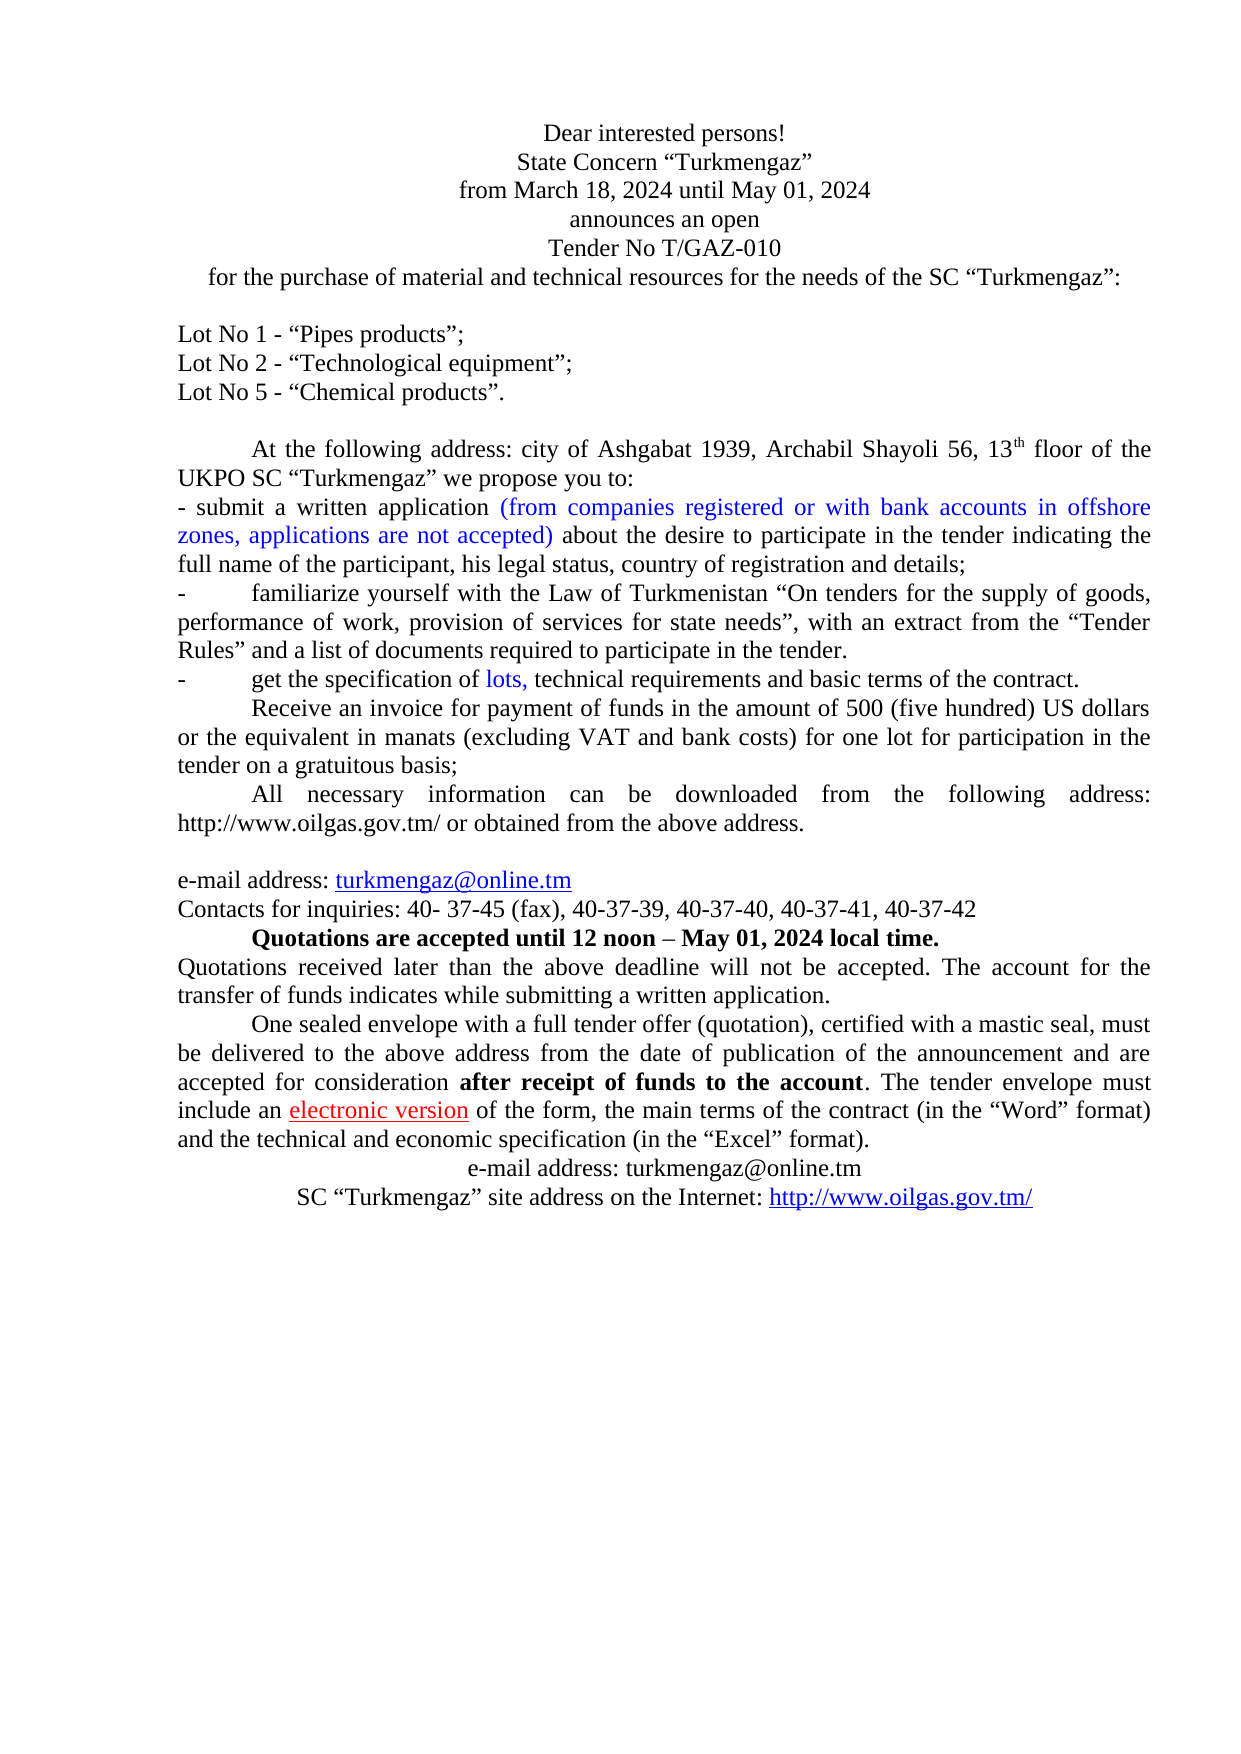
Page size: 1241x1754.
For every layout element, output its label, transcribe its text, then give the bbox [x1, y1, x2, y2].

text Quotations are accepted until 12 noon – May 01, 2024 local time. [177, 923, 1152, 952]
text Lot No 1 - “Pipes products”; [177, 319, 1152, 348]
text All necessary information can be downloaded from the following address: http://www.oilgas.gov.tm/ or obtained from the above address. [177, 779, 1152, 837]
text - submit a written application (from companies registered or with bank accounts in offshore zones, applications are not accepted) about the desire to participate in the tender indicating the full name of the participant, his legal status, country of registration and details; [177, 492, 1152, 578]
text Lot No 2 - “Technological equipment”; [177, 348, 1152, 377]
text One sealed envelope with a full tender offer (quotation), certified with a mastic seal, must be delivered to the above address from the date of publication of the announcement and are accepted for consideration after receipt of funds to the account. The tender envelope must include an electronic version of the form, the main terms of the contract (in the “Word” format) and the technical and economic specification (in the “Excel” format). [177, 1009, 1152, 1153]
text Quotations received later than the above deadline will not be accepted. The account for the transfer of funds indicates while submitting a written application. [177, 952, 1152, 1009]
text - familiarize yourself with the Law of Turkmenistan “On tenders for the supply of goods, performance of work, provision of services for state needs”, with an extract from the “Tender Rules” and a list of documents required to participate in the tender. [177, 578, 1152, 664]
text - get the specification of lots, technical requirements and basic terms of the contract. [177, 664, 1152, 693]
text State Concern “Turkmengaz” [177, 147, 1152, 176]
text e-mail address: turkmengaz@online.tm [177, 1153, 1152, 1182]
text Contacts for inquiries: 40- 37-45 (fax), 40-37-39, 40-37-40, 40-37-41, 40-37-42 [177, 894, 1152, 923]
text Lot No 5 - “Chemical products”. [177, 377, 1152, 406]
text Tender No T/GAZ-010 [177, 233, 1152, 262]
text SC “Turkmengaz” site address on the Internet: http://www.oilgas.gov.tm/ [177, 1182, 1152, 1211]
text Receive an invoice for payment of funds in the amount of 500 (five hundred) US dollars or the equivalent in manats (excluding VAT and bank costs) for one lot for participation in the tender on a gratuitous basis; [177, 693, 1152, 779]
text from March 18, 2024 until May 01, 2024 [177, 176, 1152, 204]
text e-mail address: turkmengaz@online.tm [177, 866, 1152, 894]
text announces an open [177, 204, 1152, 233]
text Dear interested persons! [177, 118, 1152, 147]
text At the following address: city of Ashgabat 1939, Archabil Shayoli 56, 13th floor of the UKPO SC “Turkmengaz” we propose you to: [177, 434, 1152, 492]
text for the purchase of material and technical resources for the needs of the SC “Turkmengaz”: [177, 262, 1152, 291]
